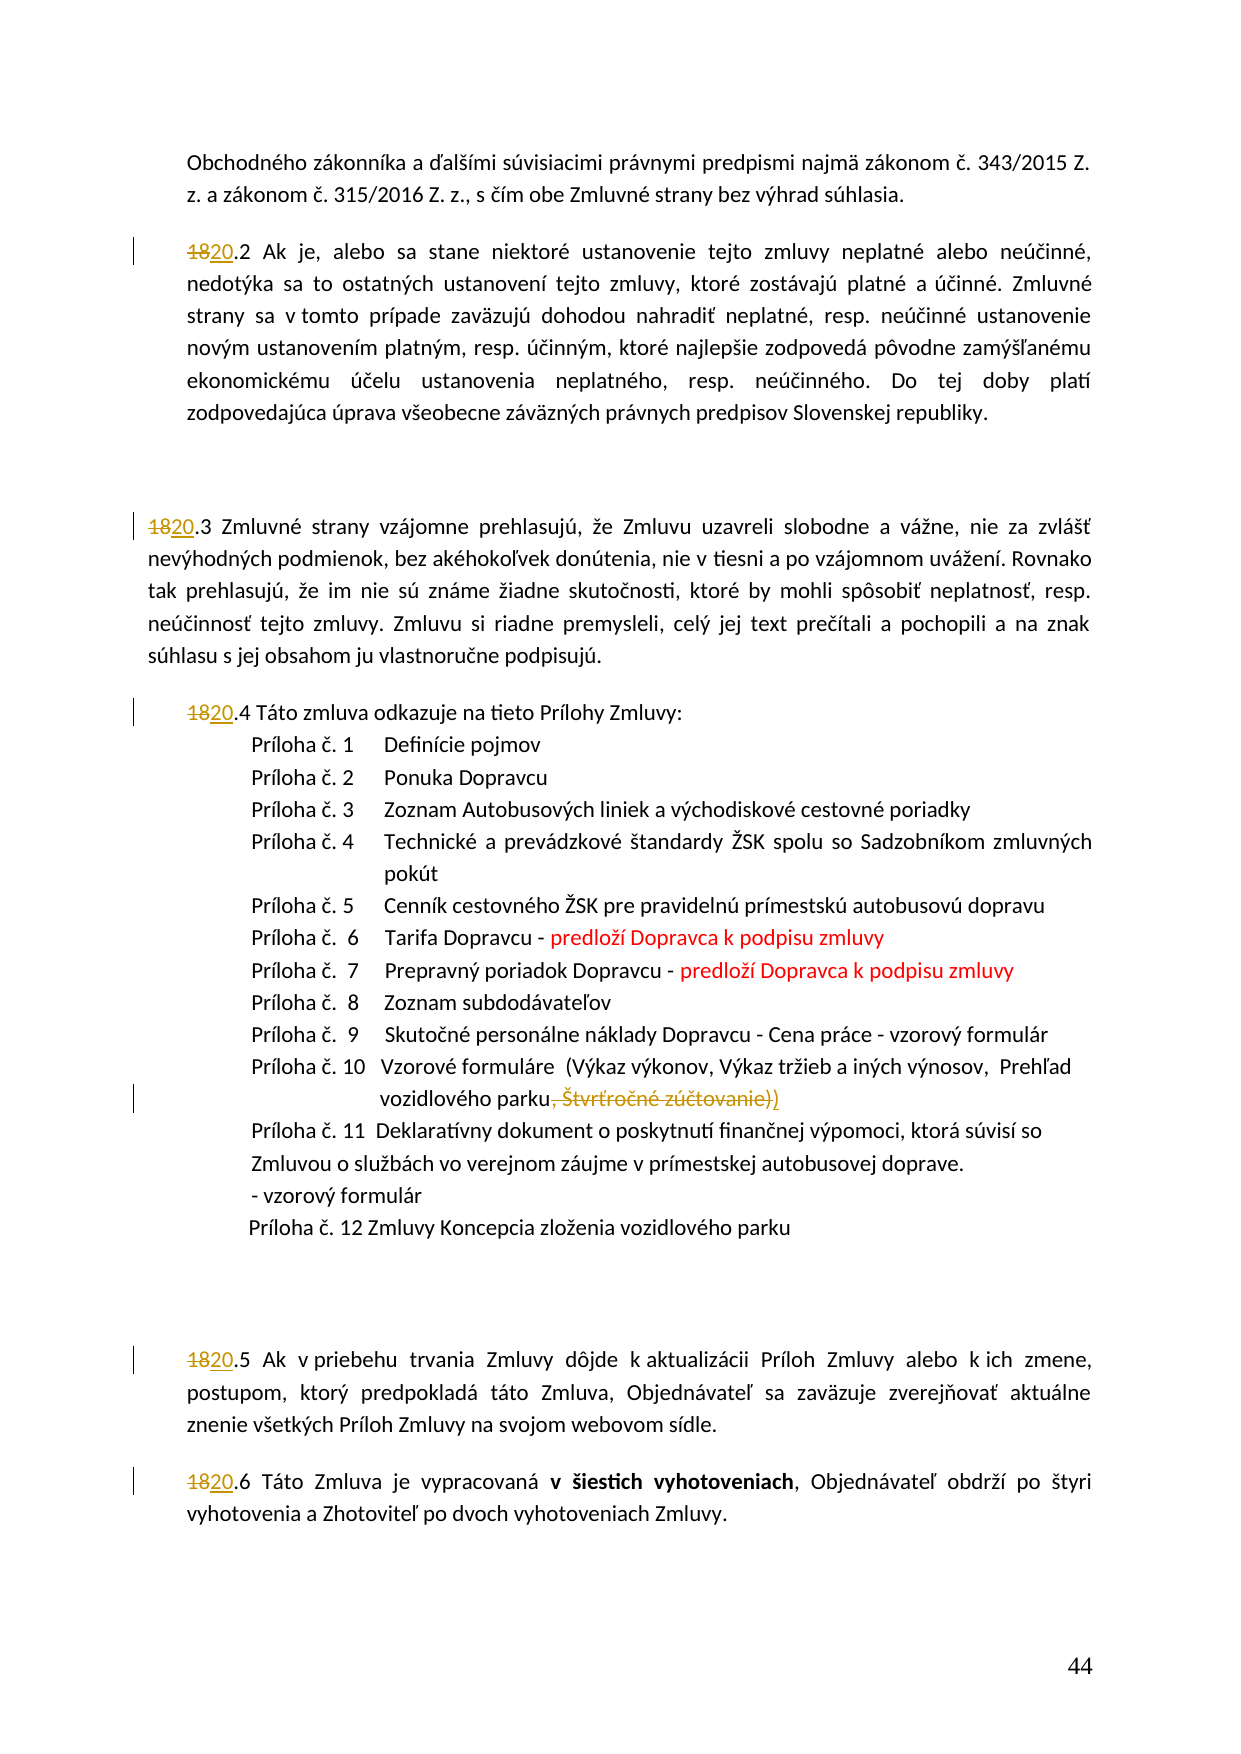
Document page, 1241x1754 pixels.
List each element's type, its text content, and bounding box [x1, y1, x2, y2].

text vozidlového parku [251, 1084, 1093, 1112]
text Príloha č. 10 Vzorové formuláre (Výkaz výkonov, Výkaz tržieb a iných výnosov, Prehľad [251, 1052, 1093, 1080]
text Príloha č. 1 Definície pojmov [251, 730, 1093, 758]
text .4 Táto zmluva odkazuje na tieto Prílohy Zmluvy: [187, 698, 1093, 726]
text .2 Ak je, alebo sa stane niektoré ustanovenie tejto zmluvy neplatné alebo neúčinné, nedotýka sa to ostatných ustanovení tejto zmluvy, ktoré zostávajú platné a účinné. Zmluvné strany sa v tomto prípade zaväzujú dohodou nahradiť neplatné, resp. neúčinné ustanovenie novým ustanovením platným, resp. účinným, ktoré najlepšie zodpovedá pôvodne zamýšľanému ekonomickému účelu ustanovenia neplatného, resp. neúčinného. Do tej doby platí zodpovedajúca úprava všeobecne záväzných právnych predpisov Slovenskej republiky. [187, 237, 1093, 426]
text Príloha č. 5 Cenník cestovného ŽSK pre pravidelnú prímestskú autobusovú dopravu [251, 891, 1093, 919]
text .6 Táto Zmluva je vypracovaná v šiestich vyhotoveniach, Objednávateľ obdrží po štyri vyhotovenia a Zhotoviteľ po dvoch vyhotoveniach Zmluvy. [187, 1467, 1093, 1527]
text Príloha č. 3 Zoznam Autobusových liniek a východiskové cestovné poriadky [251, 795, 1093, 823]
text Príloha č. 4 Technické a prevádzkové štandardy ŽSK spolu so Sadzobníkom zmluvných pokút [251, 827, 1093, 887]
text Príloha č. 12 Zmluvy Koncepcia zloženia vozidlového parku [157, 1213, 1093, 1241]
text Príloha č. 8 Zoznam subdodávateľov [251, 988, 1093, 1016]
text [187, 148, 1093, 208]
text .5 Ak v priebehu trvania Zmluvy dôjde k aktualizácii Príloh Zmluvy alebo k ich zmene, postupom, ktorý predpokladá táto Zmluva, Objednávateľ sa zaväzuje zverejňovať aktuálne znenie všetkých Príloh Zmluvy na svojom webovom sídle. [187, 1346, 1093, 1438]
text Príloha č. 2 Ponuka Dopravcu [251, 763, 1093, 791]
text Príloha č. 9 Skutočné personálne náklady Dopravcu - Cena práce - vzorový formulár [251, 1020, 1093, 1048]
text - vzorový formulár [251, 1181, 1093, 1209]
text Príloha č. 6 Tarifa Dopravcu - predloží Dopravca k podpisu zmluvy [251, 923, 1093, 952]
text Príloha č. 7 Prepravný poriadok Dopravcu - predloží Dopravca k podpisu zmluvy [251, 956, 1093, 984]
text .3 Zmluvné strany vzájomne prehlasujú, že Zmluvu uzavreli slobodne a vážne, nie za zvlášť nevýhodných podmienok, bez akéhokoľvek donútenia, nie v tiesni a po vzájomnom uvážení. Rovnako tak prehlasujú, že im nie sú známe žiadne skutočnosti, ktoré by mohli spôsobiť neplatnosť, resp. neúčinnosť tejto zmluvy. Zmluvu si riadne premysleli, celý jej text prečítali a pochopili a na znak súhlasu s jej obsahom ju vlastnoručne podpisujú. [148, 512, 1093, 669]
text Príloha č. 11 Deklaratívny dokument o poskytnutí finančnej výpomoci, ktorá súvisí so Zmluvou o službách vo verejnom záujme v prímestskej autobusovej doprave. [251, 1117, 1093, 1177]
